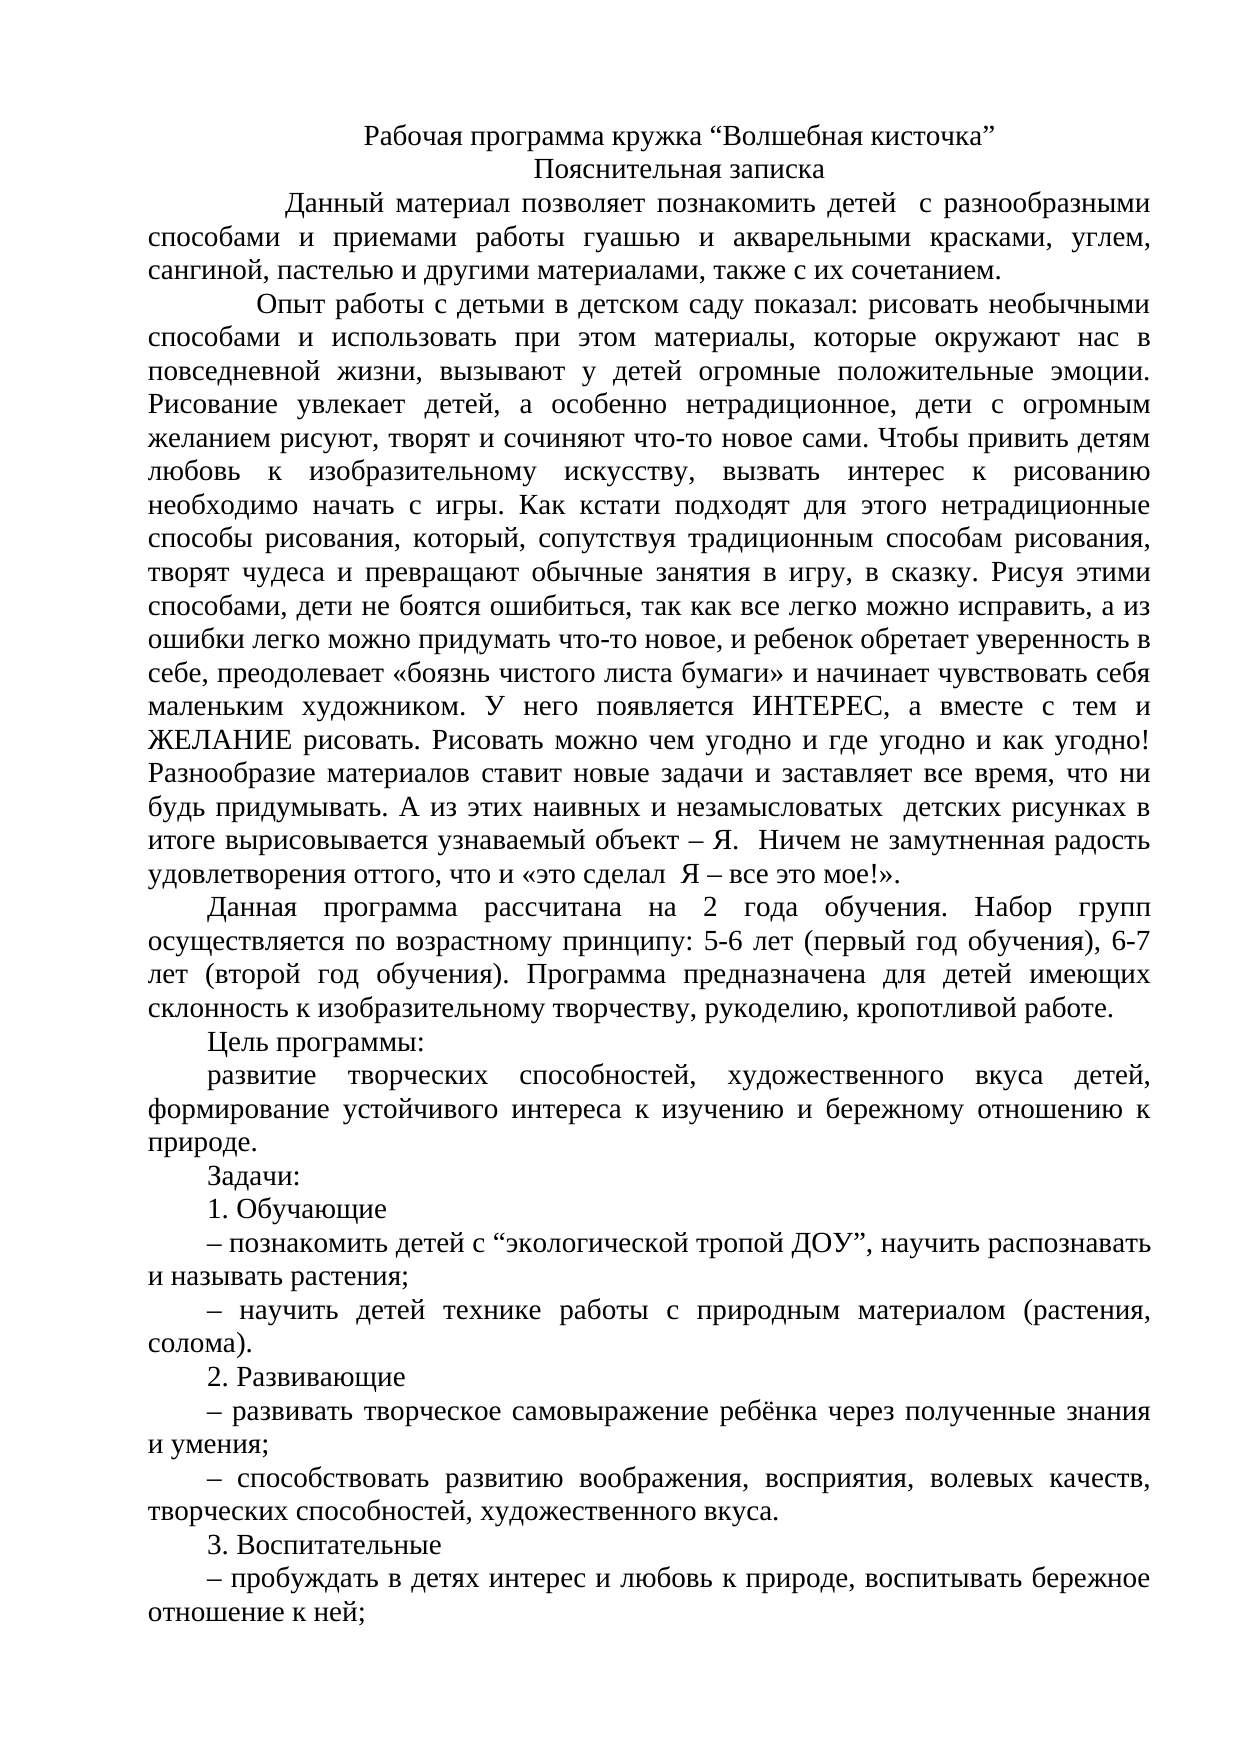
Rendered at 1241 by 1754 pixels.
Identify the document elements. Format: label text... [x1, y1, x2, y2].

text Задачи: [148, 1158, 1152, 1191]
text 2. Развивающие [148, 1359, 1152, 1393]
text Данная программа рассчитана на 2 года обучения. Набор групп осуществляется по возрастному принципу: 5-6 лет (первый год обучения), 6-7 лет (второй год обучения). Программа предназначена для детей имеющих склонность к изобразительному творчеству, рукоделию, кропотливой работе. [148, 889, 1152, 1024]
text Пояснительная записка [148, 152, 1152, 185]
text Рабочая программа кружка “Волшебная кисточка” [148, 118, 1152, 152]
text – пробуждать в детях интерес и любовь к природе, воспитывать бережное отношение к ней; [148, 1560, 1152, 1627]
text развитие творческих способностей, художественного вкуса детей, формирование устойчивого интереса к изучению и бережному отношению к природе. [148, 1057, 1152, 1158]
text Данный материал позволяет познакомить детей с разнообразными способами и приемами работы гуашью и акварельными красками, углем, сангиной, пастелью и другими материалами, также с их сочетанием. [148, 185, 1152, 286]
text Цель программы: [148, 1024, 1152, 1057]
text Опыт работы с детьми в детском саду показал: рисовать необычными способами и использовать при этом материалы, которые окружают нас в повседневной жизни, вызывают у детей огромные положительные эмоции. Рисование увлекает детей, а особенно нетрадиционное, дети с огромным желанием рисуют, творят и сочиняют что-то новое сами. Чтобы привить детям любовь к изобразительному искусству, вызвать интерес к рисованию необходимо начать с игры. Как кстати подходят для этого нетрадиционные способы рисования, который, сопутствуя традиционным способам рисования, творят чудеса и превращают обычные занятия в игру, в сказку. Рисуя этими способами, дети не боятся ошибиться, так как все легко можно исправить, а из ошибки легко можно придумать что-то новое, и ребенок обретает уверенность в себе, преодолевает «боязнь чистого листа бумаги» и начинает чувствовать себя маленьким художником. У него появляется ИНТЕРЕС, а вместе с тем и ЖЕЛАНИЕ рисовать. Рисовать можно чем угодно и где угодно и как угодно! Разнообразие материалов ставит новые задачи и заставляет все время, что ни будь придумывать. А из этих наивных и незамысловатых детских рисунках в итоге вырисовывается узнаваемый объект – Я. Ничем не замутненная радость удовлетворения оттого, что и «это сделал Я – все это мое!». [148, 286, 1152, 889]
text 1. Обучающие [148, 1191, 1152, 1225]
text – развивать творческое самовыражение ребёнка через полученные знания и умения; [148, 1393, 1152, 1460]
text – научить детей технике работы с природным материалом (растения, солома). [148, 1292, 1152, 1359]
text – познакомить детей с “экологической тропой ДОУ”, научить распознавать и называть растения; [148, 1225, 1152, 1292]
text – способствовать развитию воображения, восприятия, волевых качеств, творческих способностей, художественного вкуса. [148, 1460, 1152, 1527]
text 3. Воспитательные [148, 1527, 1152, 1560]
